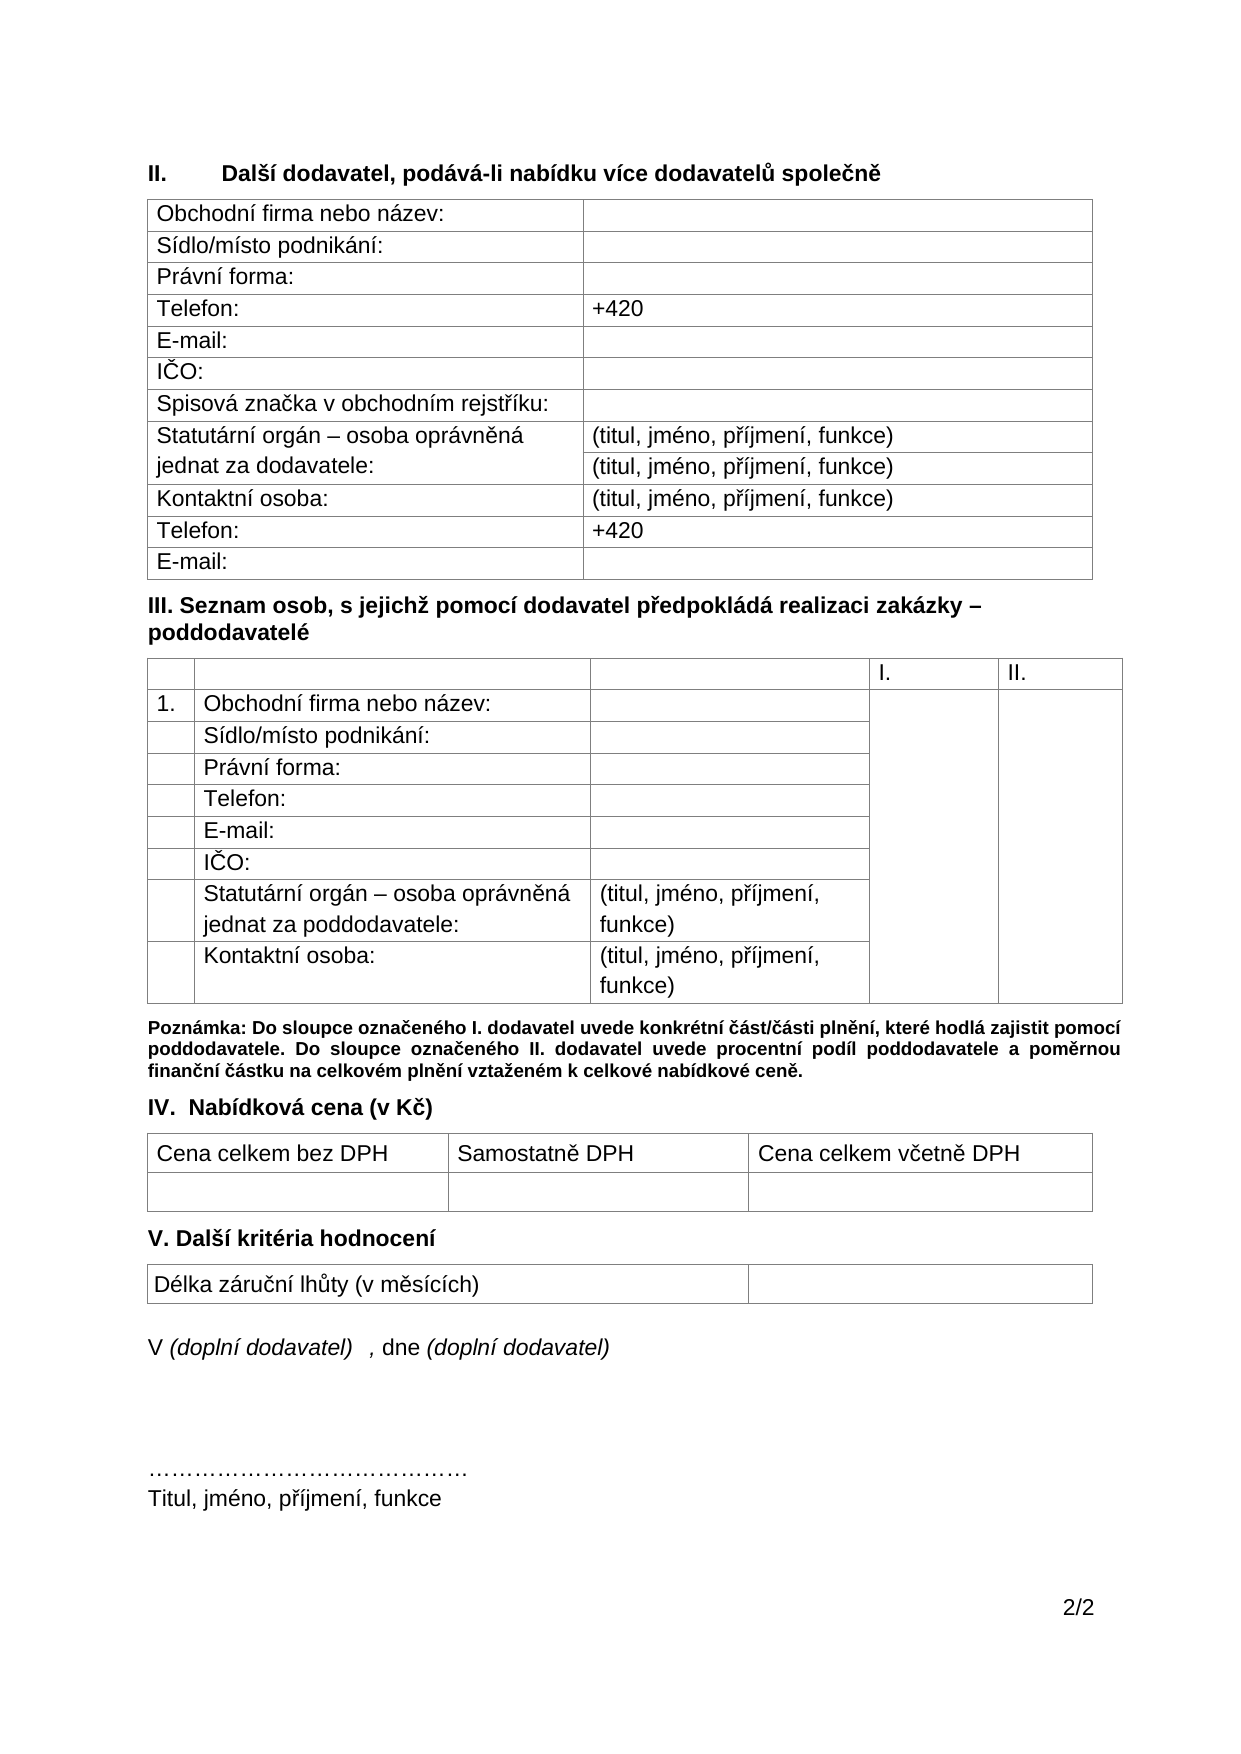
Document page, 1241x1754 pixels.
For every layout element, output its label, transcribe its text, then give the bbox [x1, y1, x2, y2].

table_cell Sídlo/místo podnikání: [195, 722, 590, 753]
text II. Další dodavatel, podává-li nabídku více dodavatelů společně [148, 160, 1093, 186]
table_cell (titul, jméno, příjmení, funkce) [584, 422, 1092, 452]
table_cell Právní forma: [148, 263, 583, 294]
table_header [195, 659, 590, 689]
text V. Další kritéria hodnocení [148, 1225, 1093, 1251]
table_cell [591, 849, 869, 879]
text Poznámka: Do sloupce označeného I. dodavatel uvede konkrétní část/části plnění, které hodlá zajistit pomocí poddodavatele. Do sloupce označeného II. dodavatel uvede procentní podíl poddodavatele a poměrnou finanční částku na celkovém plnění vztaženém k celkové nabídkové ceně. [148, 1017, 1122, 1081]
text …………………………………… [148, 1455, 1093, 1481]
table_header [584, 200, 1092, 231]
table_cell [148, 942, 194, 1003]
text IV. Nabídková cena (v Kč) [148, 1094, 1093, 1120]
table_header [591, 659, 869, 689]
table_cell [584, 358, 1092, 389]
text III. Seznam osob, s jejichž pomocí dodavatel předpokládá realizaci zakázky – poddodavatelé [148, 592, 1093, 645]
table_cell (titul, jméno, příjmení, funkce) [584, 453, 1092, 484]
table_cell [584, 232, 1092, 262]
table_cell Obchodní firma nebo název: [195, 690, 590, 721]
table_header Délka záruční lhůty (v měsících) [148, 1265, 748, 1303]
table_cell Telefon: [148, 295, 583, 326]
table_cell [584, 390, 1092, 421]
text V (doplní dodavatel) , dne (doplní dodavatel) [148, 1334, 1093, 1361]
table_cell [591, 722, 869, 753]
table_cell [148, 880, 194, 941]
table_cell +420 [584, 517, 1092, 547]
table_cell Kontaktní osoba: [148, 485, 583, 516]
table_cell [584, 548, 1092, 579]
table_cell [999, 690, 1122, 1003]
table_cell [584, 263, 1092, 294]
table_cell IČO: [148, 358, 583, 389]
table_cell IČO: [195, 849, 590, 879]
table_header Samostatně DPH [449, 1134, 748, 1172]
table_cell +420 [584, 295, 1092, 326]
table_cell [148, 849, 194, 879]
table_cell Telefon: [195, 785, 590, 816]
table_cell [148, 785, 194, 816]
table_cell Telefon: [148, 517, 583, 547]
table_cell [591, 785, 869, 816]
table_header Obchodní firma nebo název: [148, 200, 583, 231]
table_cell Sídlo/místo podnikání: [148, 232, 583, 262]
table_header II. [999, 659, 1122, 689]
table_cell Spisová značka v obchodním rejstříku: [148, 390, 583, 421]
table_cell (titul, jméno, příjmení, funkce) [591, 942, 869, 1003]
table_cell [591, 754, 869, 784]
table_cell [148, 817, 194, 848]
table_cell [591, 817, 869, 848]
table_cell [749, 1173, 1092, 1211]
table_cell (titul, jméno, příjmení, funkce) [591, 880, 869, 941]
table_cell [148, 754, 194, 784]
table_cell E-mail: [148, 548, 583, 579]
table_cell [148, 722, 194, 753]
table_cell Právní forma: [195, 754, 590, 784]
text Titul, jméno, příjmení, funkce [148, 1485, 1093, 1512]
table_header [749, 1265, 1092, 1303]
table_cell E-mail: [148, 327, 583, 357]
table_cell Kontaktní osoba: [195, 942, 590, 1003]
table_cell 1. [148, 690, 194, 721]
table_header [148, 659, 194, 689]
table_cell [449, 1173, 748, 1211]
table_cell [148, 1173, 448, 1211]
table_cell Statutární orgán – osoba oprávněná jednat za poddodavatele: [195, 880, 590, 941]
table_cell [870, 690, 998, 1003]
table_cell [591, 690, 869, 721]
table_cell (titul, jméno, příjmení, funkce) [584, 485, 1092, 516]
table_header Cena celkem bez DPH [148, 1134, 448, 1172]
table_cell E-mail: [195, 817, 590, 848]
table_cell [584, 327, 1092, 357]
table_header Cena celkem včetně DPH [749, 1134, 1092, 1172]
table_cell Statutární orgán – osoba oprávněná jednat za dodavatele: [148, 422, 583, 484]
table_header I. [870, 659, 998, 689]
